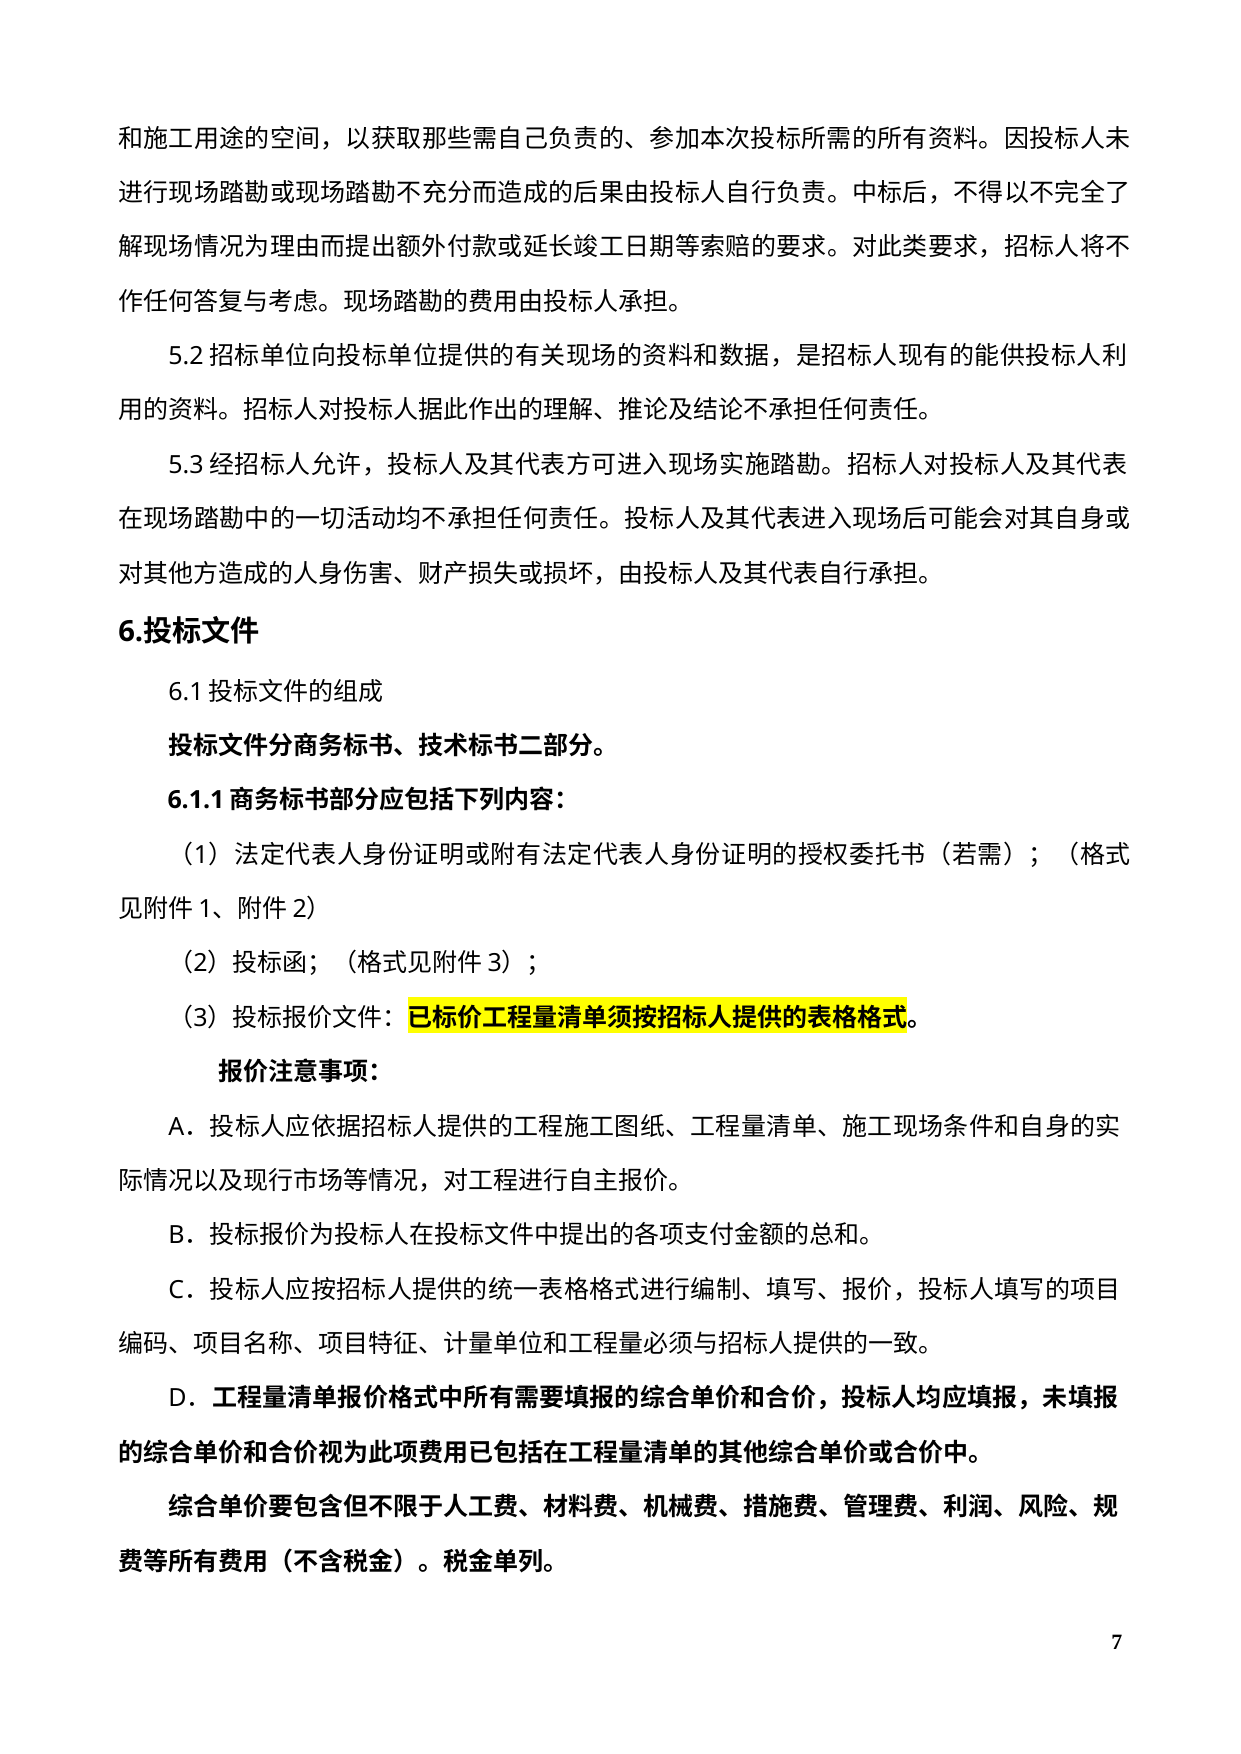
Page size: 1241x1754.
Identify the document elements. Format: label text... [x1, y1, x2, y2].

text D．工程量清单报价格式中所有需要填报的综合单价和合价，投标人均应填报，未填报的综合单价和合价视为此项费用已包括在工程量清单的其他综合单价或合价中。 [118, 1378, 1122, 1468]
text B．投标报价为投标人在投标文件中提出的各项支付金额的总和。 [118, 1215, 1122, 1251]
text （1）法定代表人身份证明或附有法定代表人身份证明的授权委托书（若需）；（格式见附件1、附件2） [118, 834, 1131, 925]
text 投标文件分商务标书、技术标书二部分。 [118, 725, 1131, 762]
text 6.1投标文件的组成 [118, 671, 1131, 707]
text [118, 118, 1131, 317]
text 5.3经招标人允许，投标人及其代表方可进入现场实施踏勘。招标人对投标人及其代表在现场踏勘中的一切活动均不承担任何责任。投标人及其代表进入现场后可能会对其自身或对其他方造成的人身伤害、财产损失或损坏，由投标人及其代表自行承担。 [118, 444, 1131, 589]
text 6.投标文件 [118, 607, 1130, 650]
list 综合单价要包含但不限于人工费、材料费、机械费、措施费、管理费、利润、风险、规费等所有费用（不含税金）。税金单列。 [118, 1487, 1122, 1577]
text C．投标人应按招标人提供的统一表格格式进行编制、填写、报价，投标人填写的项目编码、项目名称、项目特征、计量单位和工程量必须与招标人提供的一致。 [118, 1269, 1122, 1360]
text （2）投标函；（格式见附件3）； [118, 943, 1131, 979]
text 6.1.1商务标书部分应包括下列内容： [118, 780, 1122, 816]
text A．投标人应依据招标人提供的工程施工图纸、工程量清单、施工现场条件和自身的实际情况以及现行市场等情况，对工程进行自主报价。 [118, 1106, 1122, 1197]
text 报价注意事项： [118, 1052, 1122, 1088]
text （3）投标报价文件：已标价工程量清单须按招标人提供的表格格式。 [118, 997, 408, 1033]
text 5.2招标单位向投标单位提供的有关现场的资料和数据，是招标人现有的能供投标人利用的资料。招标人对投标人据此作出的理解、推论及结论不承担任何责任。 [118, 336, 1131, 426]
text （3）投标报价文件：已标价工程量清单须按招标人提供的表格格式。 [907, 997, 1131, 1033]
